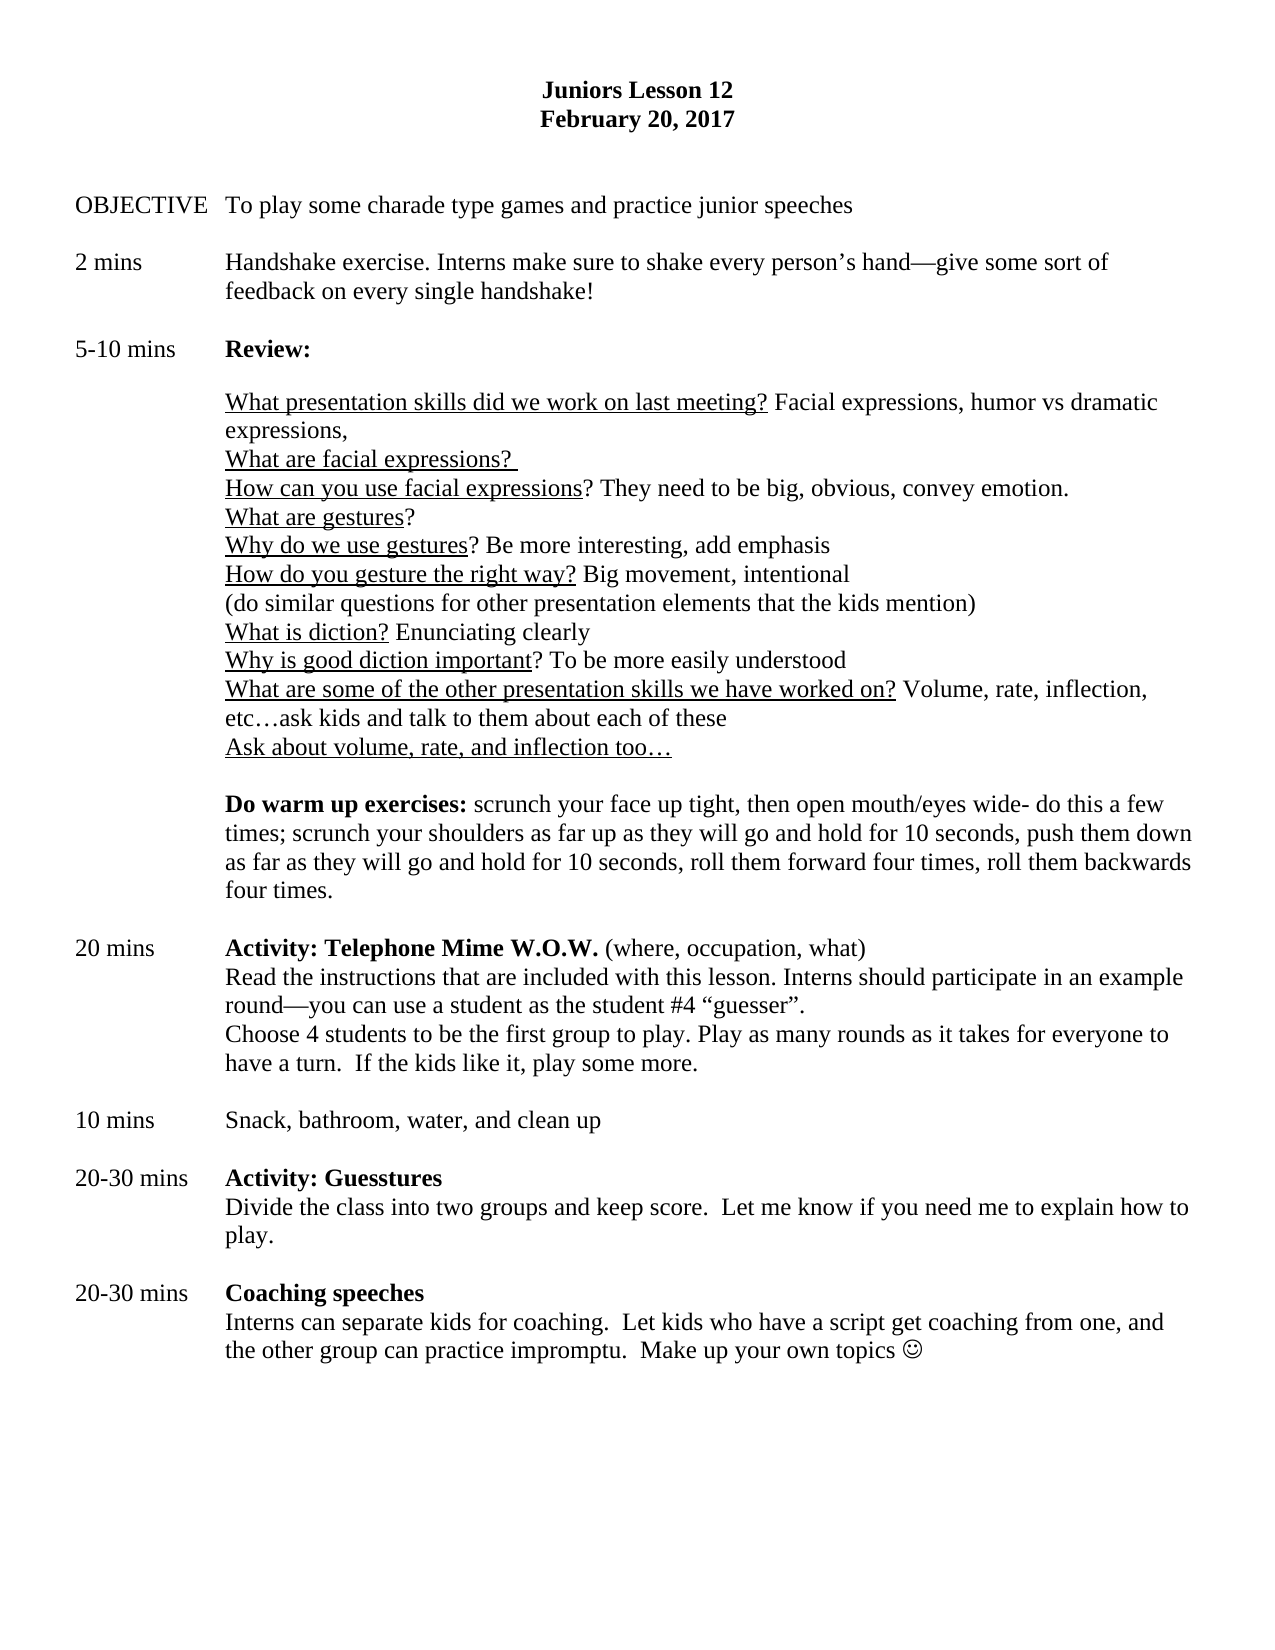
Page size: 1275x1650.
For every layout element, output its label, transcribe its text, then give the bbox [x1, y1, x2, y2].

text 5-10 mins Review: [75, 334, 1200, 362]
text OBJECTIVE To play some charade type games and practice junior speeches [75, 190, 1200, 219]
text Ask about volume, rate, and inflection too… [75, 732, 1200, 760]
text Divide the class into two groups and keep score. Let me know if you need me to explain how to play. [75, 1192, 1200, 1249]
text (do similar questions for other presentation elements that the kids mention) [75, 588, 1200, 617]
text February 20, 2017 [75, 104, 1200, 132]
text What are some of the other presentation skills we have worked on? Volume, rate, inflection, etc…ask kids and talk to them about each of these [75, 674, 1200, 732]
text 20 mins Activity: Telephone Mime W.O.W. (where, occupation, what) [75, 933, 1200, 962]
text What presentation skills did we work on last meeting? Facial expressions, humor vs dramatic expressions, [75, 387, 1200, 444]
text What are gestures? [75, 502, 1200, 530]
text Why is good diction important? To be more easily understood [75, 645, 1200, 674]
text Do warm up exercises: scrunch your face up tight, then open mouth/eyes wide- do this a few times; scrunch your shoulders as far up as they will go and hold for 10 seconds, push them down as far as they will go and hold for 10 seconds, roll them forward four times, roll them backwards four times. [75, 789, 1200, 904]
text What are facial expressions? [75, 444, 1200, 473]
text Read the instructions that are included with this lesson. Interns should participate in an example round—you can use a student as the student #4 “guesser”. [75, 962, 1200, 1019]
text 10 mins Snack, bathroom, water, and clean up [75, 1105, 1200, 1134]
text Juniors Lesson 12 [75, 75, 1200, 104]
text What is diction? Enunciating clearly [75, 617, 1200, 645]
text Interns can separate kids for coaching. Let kids who have a script get coaching from one, and the other group can practice impromptu. Make up your own topics [75, 1307, 1200, 1364]
text 20-30 mins Coaching speeches [75, 1278, 1200, 1307]
text Why do we use gestures? Be more interesting, add emphasis [75, 530, 1200, 559]
text Choose 4 students to be the first group to play. Play as many rounds as it takes for everyone to have a turn. If the kids like it, play some more. [75, 1019, 1200, 1077]
text 20-30 mins Activity: Guesstures [75, 1163, 1200, 1192]
text 2 mins Handshake exercise. Interns make sure to shake every person’s hand—give some sort of feedback on every single handshake! [75, 247, 1200, 305]
text How can you use facial expressions? They need to be big, obvious, convey emotion. [75, 473, 1200, 502]
text How do you gesture the right way? Big movement, intentional [75, 559, 1200, 588]
